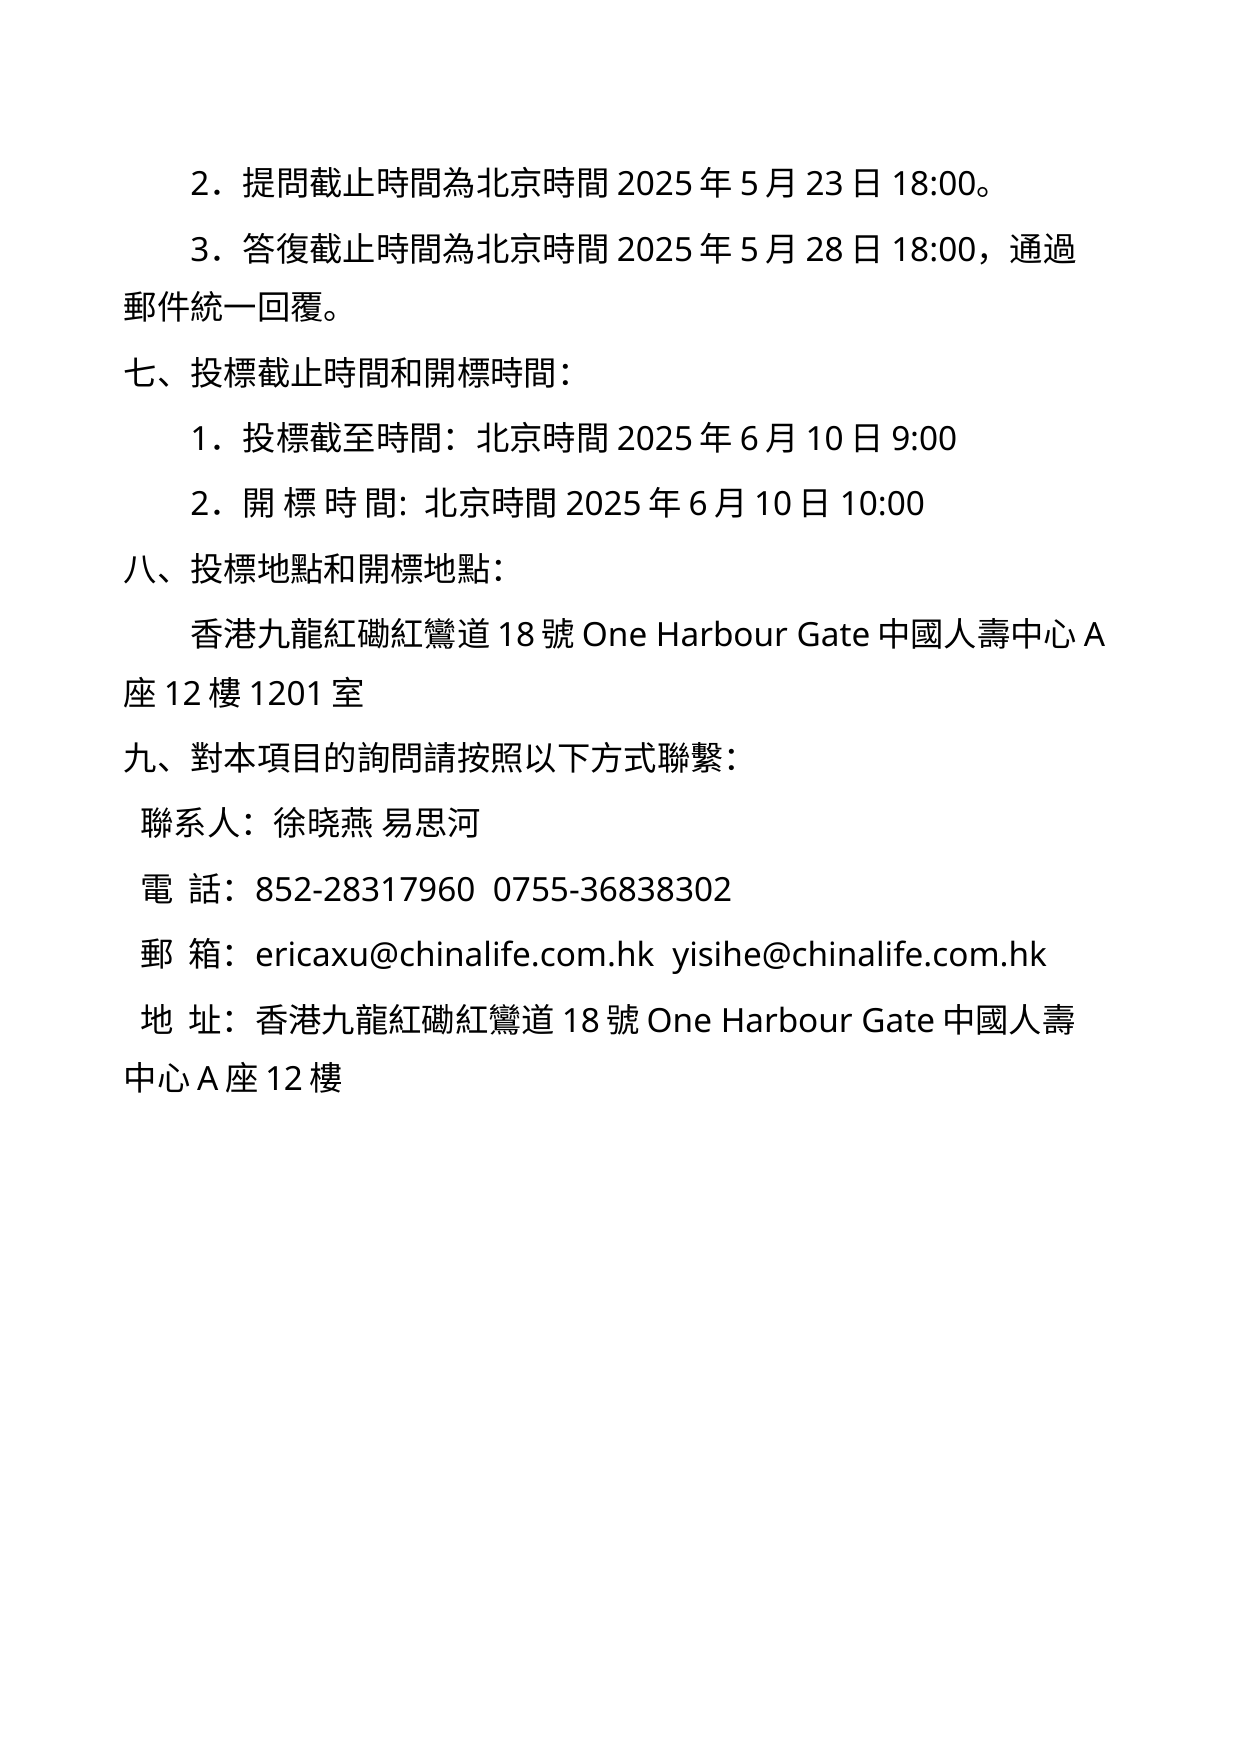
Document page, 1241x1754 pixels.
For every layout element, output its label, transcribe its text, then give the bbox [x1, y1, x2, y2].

text 九、對本項目的詢問請按照以下方式聯繫： [123, 724, 1108, 782]
text 香港九龍紅磡紅鸞道18號One Harbour Gate中國人壽中心A座12樓1201室 [123, 600, 1108, 717]
list 投標截至時間：北京時間 2025年6月10日 9:00 [123, 404, 1108, 462]
text 地 址：香港九龍紅磡紅鸞道18號One Harbour Gate中國人壽中心A座12樓 [123, 985, 1108, 1102]
text 聯系人：徐晓燕 易思河 [123, 789, 1108, 847]
list 開 標 時 間: 北京時間 2025年6月10日 10:00 [123, 469, 1108, 527]
list 答復截止時間為北京時間 2025年5月28日 18:00，通過郵件統一回覆。 [123, 214, 1108, 331]
text 電 話：852-28317960 0755-36838302 [123, 854, 1108, 913]
text 七、投標截止時間和開標時間： [123, 338, 1108, 397]
text 郵 箱：ericaxu@chinalife.com.hk yisihe@chinalife.com.hk [123, 920, 1108, 978]
text 八、投標地點和開標地點： [123, 534, 1108, 593]
list 提問截止時間為北京時間 2025年5月23日 18:00。 [123, 149, 1108, 207]
